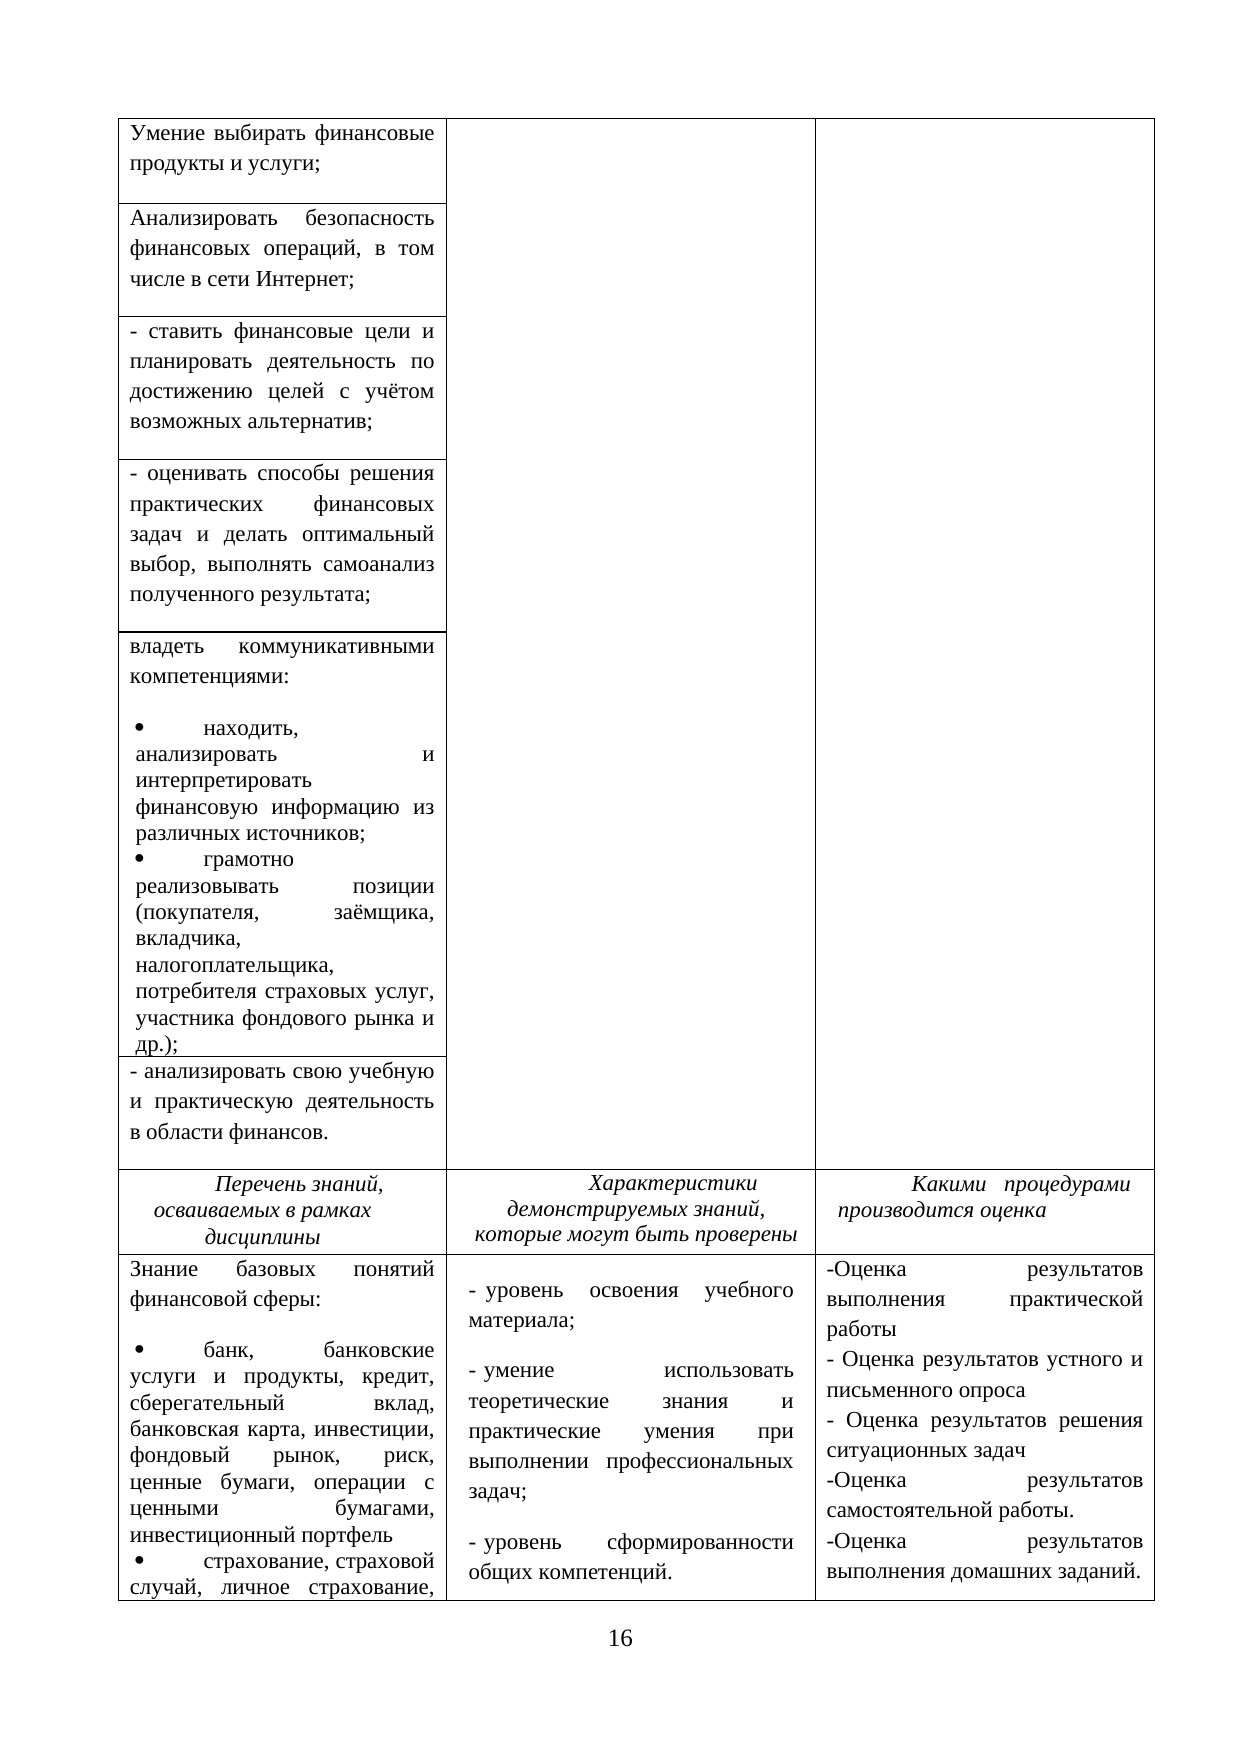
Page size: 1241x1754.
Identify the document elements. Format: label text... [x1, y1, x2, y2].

table_cell Умение выбирать финансовые продукты и услуги; [119, 119, 446, 203]
table_cell Анализировать безопасность финансовых операций, в том числе в сети Интернет; [119, 204, 446, 316]
table_cell Характеристики демонстрируемых знаний, которые могут быть проверены [447, 1170, 815, 1254]
table_cell - оценивать способы решения практических финансовых задач и делать оптимальный выбор, выполнять самоанализ полученного результата; [119, 460, 446, 631]
table_cell - ставить финансовые цели и планировать деятельность по достижению целей с учётом возможных альтернатив; [119, 317, 446, 458]
table_cell Какими процедурами производится оценка [816, 1170, 1154, 1254]
table_cell - анализировать свою учебную и практическую деятельность в области финансов. [119, 1057, 446, 1169]
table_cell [816, 1255, 1154, 1600]
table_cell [119, 1255, 446, 1600]
table_cell Перечень знаний, осваиваемых в рамках дисциплины [119, 1170, 446, 1254]
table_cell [447, 1255, 815, 1600]
table_cell владеть коммуникативными компетенциями: находить, анализировать и интерпретировать финансовую информацию из различных источников; грамотно реализовывать позиции (покупателя, заёмщика, вкладчика, налогоплательщика, потребителя страховых услуг, участника фондового рынка и др.); [119, 633, 446, 1056]
